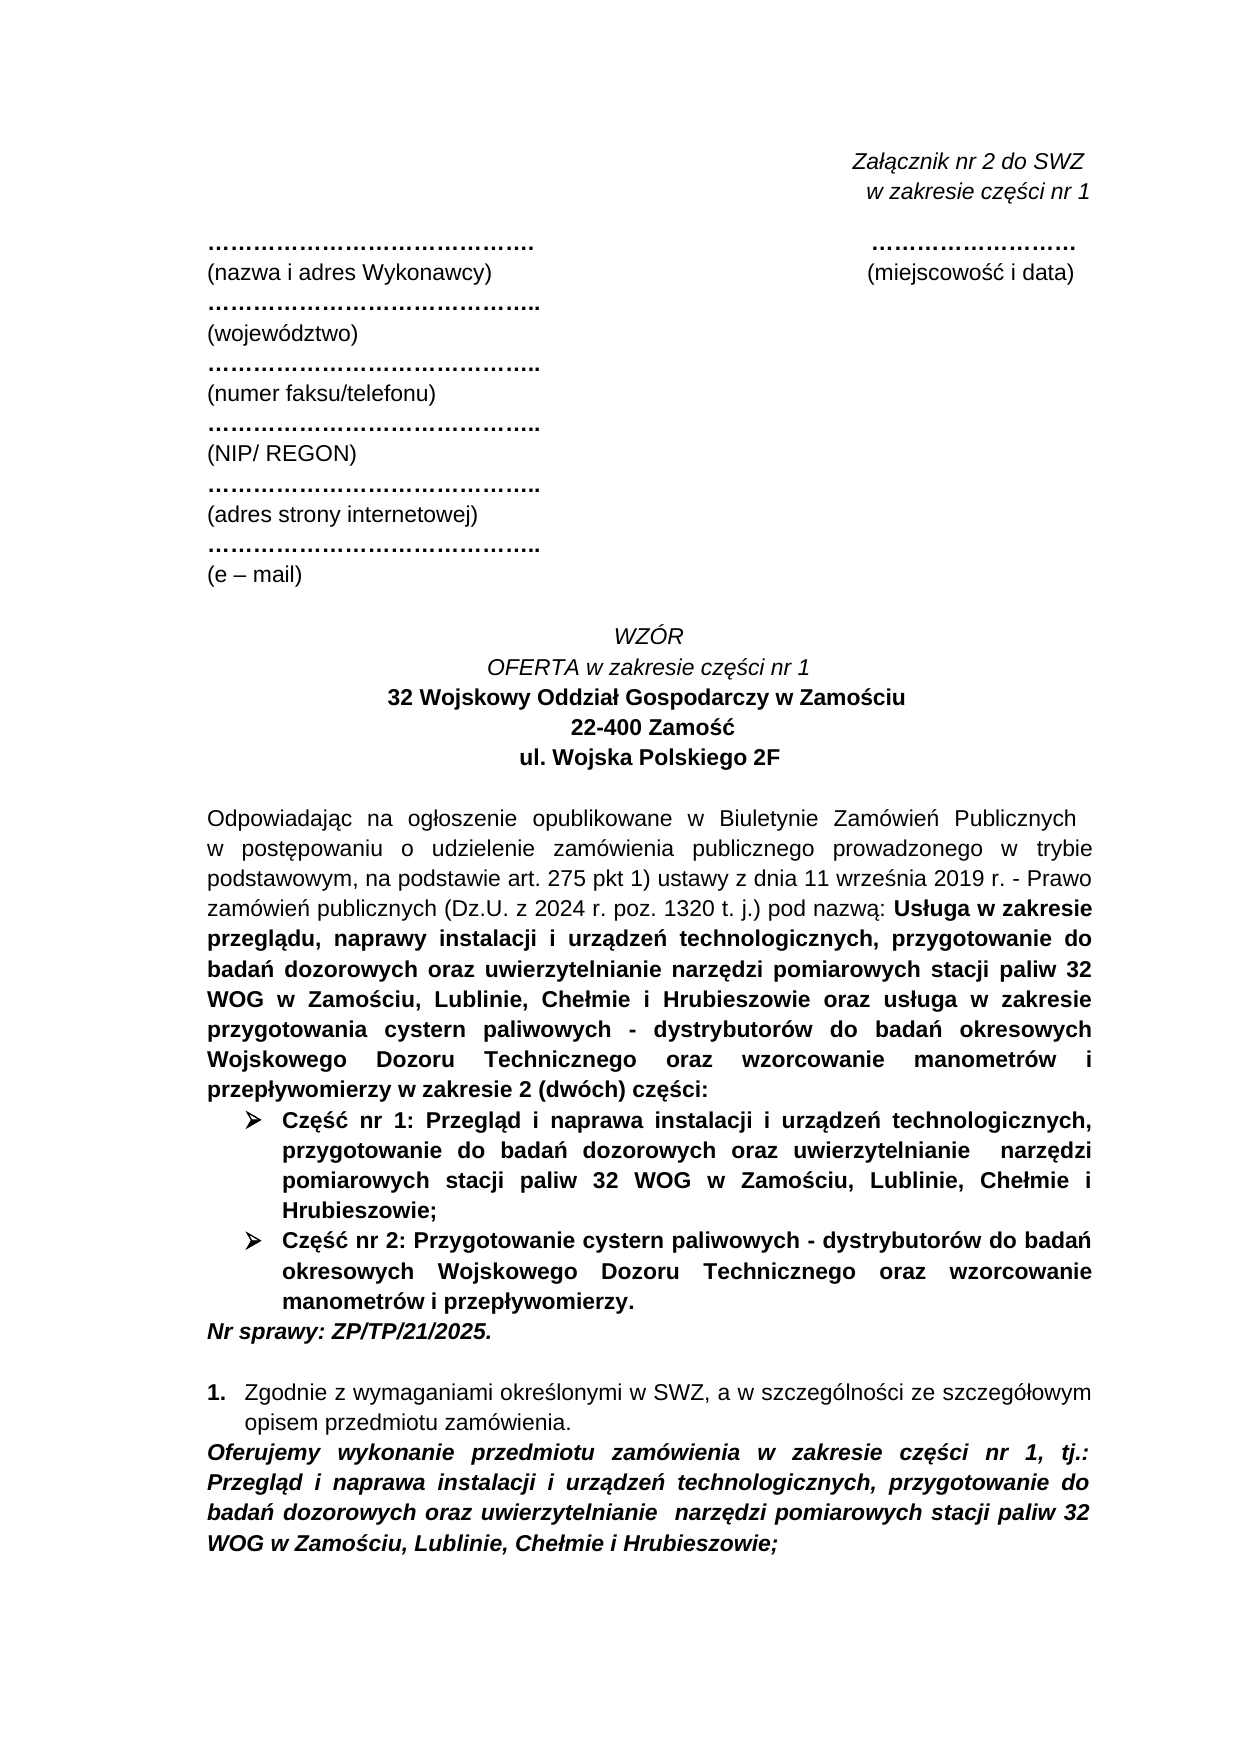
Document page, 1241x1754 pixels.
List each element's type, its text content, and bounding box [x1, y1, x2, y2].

text Oferujemy wykonanie przedmiotu zamówienia w zakresie części nr 1, tj.: Przegląd i naprawa instalacji i urządzeń technologicznych, przygotowanie do badań dozorowych oraz uwierzytelnianie narzędzi pomiarowych stacji paliw 32 WOG w Zamościu, Lublinie, Chełmie i Hrubieszowie; [207, 1439, 1092, 1556]
text (nazwa i adres Wykonawcy) (miejscowość i data) [207, 259, 1092, 286]
text (adres strony internetowej) [207, 501, 1092, 527]
text …………………………………….. [207, 471, 1092, 497]
text Odpowiadając na ogłoszenie opublikowane w Biuletynie Zamówień Publicznych w postępowaniu o udzielenie zamówienia publicznego prowadzonego w trybie podstawowym, na podstawie art. 275 pkt 1) ustawy z dnia 11 września 2019 r. - Prawo zamówień publicznych (Dz.U. z 2024 r. poz. 1320 t. j.) pod nazwą: Usługa w zakresie przeglądu, naprawy instalacji i urządzeń technologicznych, przygotowanie do badań dozorowych oraz uwierzytelnianie narzędzi pomiarowych stacji paliw 32 WOG w Zamościu, Lublinie, Chełmie i Hrubieszowie oraz usługa w zakresie przygotowania cystern paliwowych - dystrybutorów do badań okresowych Wojskowego Dozoru Technicznego oraz wzorcowanie manometrów i przepływomierzy w zakresie 2 (dwóch) części: [207, 804, 1092, 1103]
list Część nr 2: Przygotowanie cystern paliwowych - dystrybutorów do badań okresowych Wojskowego Dozoru Technicznego oraz wzorcowanie manometrów i przepływomierzy. [244, 1227, 1092, 1314]
text …………………………………….. [207, 350, 1092, 376]
text Załącznik nr 2 do SWZ w zakresie części nr 1 [207, 148, 1092, 204]
text ul. Wojska Polskiego 2F [207, 744, 1092, 771]
text Nr sprawy: ZP/TP/21/2025. [207, 1318, 1092, 1344]
list Część nr 1: Przegląd i naprawa instalacji i urządzeń technologicznych, przygotowanie do badań dozorowych oraz uwierzytelnianie narzędzi pomiarowych stacji paliw 32 WOG w Zamościu, Lublinie, Chełmie i Hrubieszowie; [244, 1107, 1092, 1224]
text 32 Wojskowy Oddział Gospodarczy w Zamościu 22-400 Zamość [207, 684, 1092, 740]
text ……………………………………. ……………………… [207, 229, 1092, 255]
text (e – mail) [207, 561, 1092, 588]
text OFERTA w zakresie części nr 1 [207, 653, 1092, 680]
list Zgodnie z wymaganiami określonymi w SWZ, a w szczególności ze szczegółowym opisem przedmiotu zamówienia. [207, 1378, 1092, 1435]
text …………………………………….. [207, 531, 1092, 557]
text (NIP/ REGON) [207, 440, 1092, 467]
text …………………………………….. [207, 289, 1092, 316]
text WZÓR [502, 623, 1092, 650]
text …………………………………….. [207, 410, 1092, 437]
text (numer faksu/telefonu) [207, 380, 1092, 406]
text (województwo) [207, 319, 1092, 346]
